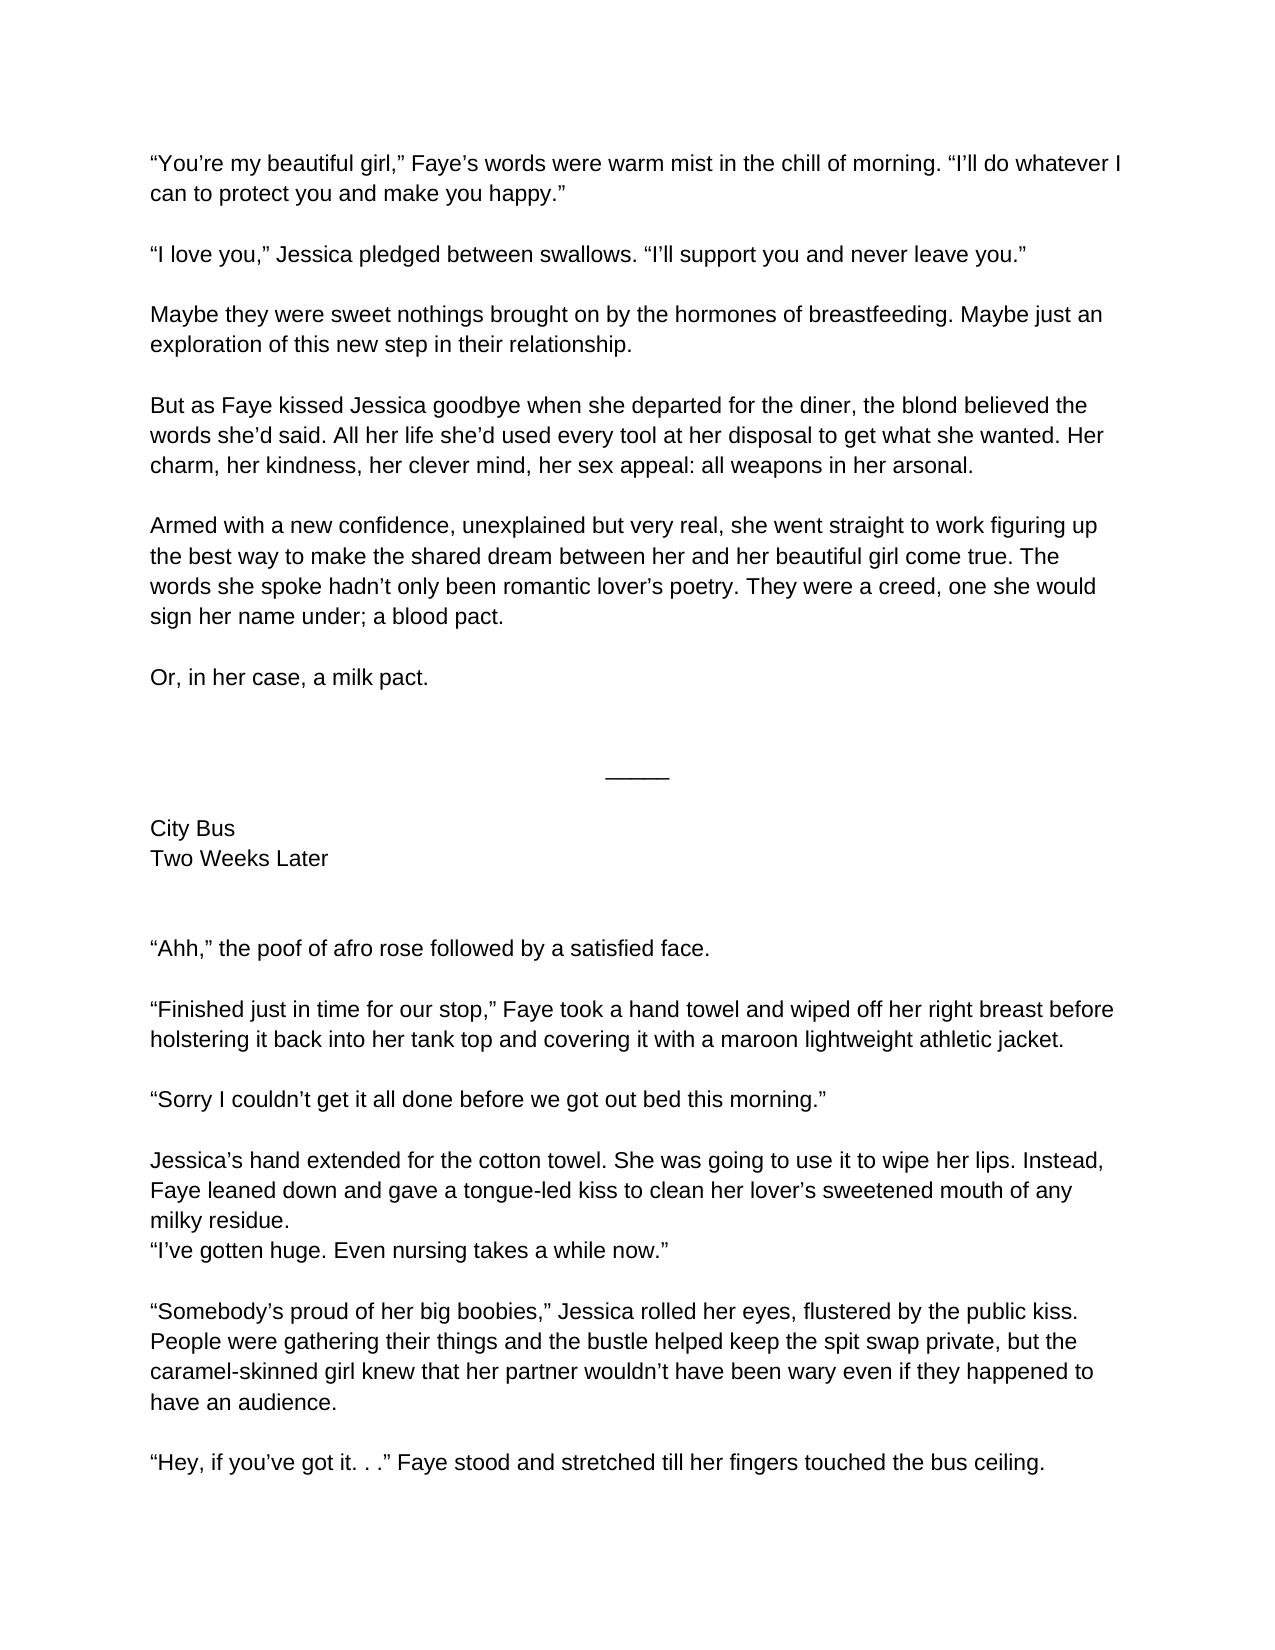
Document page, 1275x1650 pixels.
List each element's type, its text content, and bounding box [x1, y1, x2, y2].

text “Hey, if you’ve got it. . .” Faye stood and stretched till her fingers touched the bus ceiling. [150, 1449, 1125, 1475]
text “Finished just in time for our stop,” Faye took a hand towel and wiped off her right breast before holstering it back into her tank top and covering it with a maroon lightweight athletic jacket. [150, 996, 1125, 1052]
text Maybe they were sweet nothings brought on by the hormones of breastfeeding. Maybe just an exploration of this new step in their relationship. [150, 301, 1125, 358]
text “Sorry I couldn’t get it all done before we got out bed this morning.” [150, 1086, 1125, 1113]
text Armed with a new confidence, unexplained but very real, she went straight to work figuring up the best way to make the shared dream between her and her beautiful girl come true. The words she spoke hadn’t only been romantic lover’s poetry. They were a creed, one she would sign her name under; a blood pact. [150, 512, 1125, 629]
text _____ [150, 754, 1125, 781]
text “Somebody’s proud of her big boobies,” Jessica rolled her eyes, flustered by the public kiss. People were gathering their things and the bustle helped keep the spit swap private, but the caramel-skinned girl knew that her partner wouldn’t have been wary even if they happened to have an audience. [150, 1298, 1125, 1415]
text “I love you,” Jessica pledged between swallows. “I’ll support you and never leave you.” [150, 241, 1125, 267]
text “You’re my beautiful girl,” Faye’s words were warm mist in the chill of morning. “I’ll do whatever I can to protect you and make you happy.” [150, 150, 1125, 207]
text “I’ve gotten huge. Even nursing takes a while now.” [150, 1237, 1125, 1264]
text Jessica’s hand extended for the cotton towel. She was going to use it to wipe her lips. Instead, Faye leaned down and gave a tongue-led kiss to clean her lover’s sweetened mouth of any milky residue. [150, 1147, 1125, 1234]
text But as Faye kissed Jessica goodbye when she departed for the diner, the blond believed the words she’d said. All her life she’d used every tool at her disposal to get what she wanted. Her charm, her kindness, her clever mind, her sex appeal: all weapons in her arsonal. [150, 392, 1125, 478]
text Two Weeks Later [150, 845, 1125, 871]
text City Bus [150, 814, 1125, 841]
text Or, in her case, a milk pact. [150, 663, 1125, 690]
text “Ahh,” the poof of afro rose followed by a satisfied face. [150, 935, 1125, 962]
